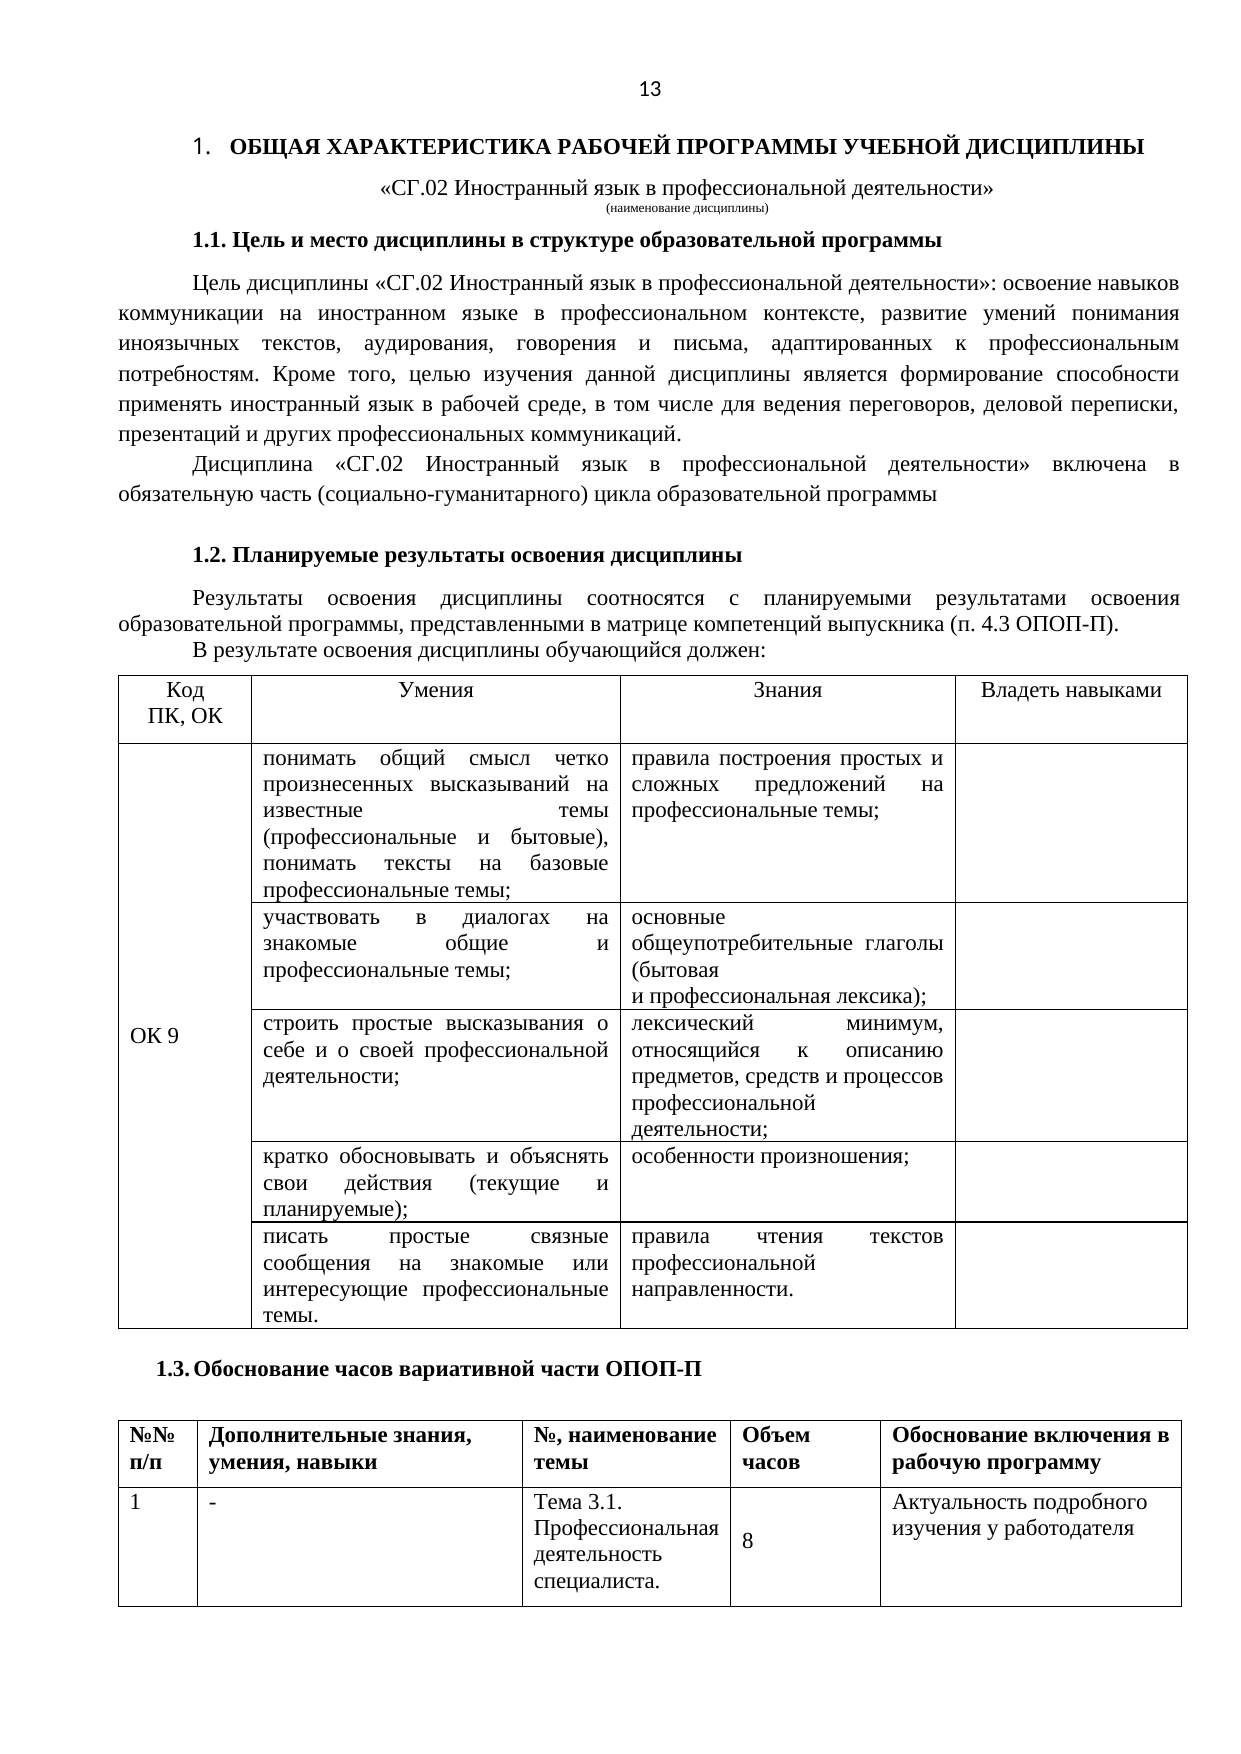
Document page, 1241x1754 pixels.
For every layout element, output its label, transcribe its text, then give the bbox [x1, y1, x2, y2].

text 1.2. Планируемые результаты освоения дисциплины [118, 541, 1181, 567]
table_header Обоснование включения в рабочую программу [881, 1421, 1181, 1487]
table_cell правила построения простых и сложных предложений на профессиональные темы; [621, 744, 955, 902]
list Обоснование часов вариативной части ОПОП-П [156, 1355, 1181, 1382]
table_cell кратко обосновывать и объяснять свои действия (текущие и планируемые); [252, 1142, 620, 1221]
text Результаты освоения дисциплины соотносятся с планируемыми результатами освоения образовательной программы, представленными в матрице компетенций выпускника (п. 4.3 ОПОП-П). [118, 584, 1181, 636]
table_cell понимать общий смысл четко произнесенных высказываний на известные темы (профессиональные и бытовые), понимать тексты на базовые профессиональные темы; [252, 744, 620, 902]
table_cell [956, 1010, 1187, 1141]
text Цель дисциплины «СГ.02 Иностранный язык в профессиональной деятельности»: освоение навыков коммуникации на иностранном языке в профессиональном контексте, развитие умений понимания иноязычных текстов, аудирования, говорения и письма, адаптированных к профессиональным потребностям. Кроме того, целью изучения данной дисциплины является формирование способности применять иностранный язык в рабочей среде, в том числе для ведения переговоров, деловой переписки, презентаций и других профессиональных коммуникаций. [118, 269, 1181, 446]
table_cell участвовать в диалогах на знакомые общие и профессиональные темы; [252, 903, 620, 1008]
text 1.1. Цель и место дисциплины в структуре образовательной программы [118, 226, 1181, 253]
text «СГ.02 Иностранный язык в профессиональной деятельности» [193, 174, 1181, 200]
table_cell [956, 744, 1187, 902]
table_cell - [198, 1488, 522, 1606]
table_header Код ПК, ОК [119, 676, 251, 743]
table_cell [956, 1142, 1187, 1221]
table_header Владеть навыками [956, 676, 1187, 743]
table_header №№ п/п [119, 1421, 197, 1487]
table_cell 1 [119, 1488, 197, 1606]
table_header Знания [621, 676, 955, 743]
text В результате освоения дисциплины обучающийся должен: [118, 636, 1181, 663]
table_cell особенности произношения; [621, 1142, 955, 1221]
table_cell ОК 9 [119, 744, 251, 1328]
table_cell [956, 903, 1187, 1008]
table_cell лексический минимум, относящийся к описанию предметов, средств и процессов профессиональной деятельности; [621, 1010, 955, 1141]
table_cell строить простые высказывания о себе и о своей профессиональной деятельности; [252, 1010, 620, 1141]
text Дисциплина «СГ.02 Иностранный язык в профессиональной деятельности» включена в обязательную часть (социально-гуманитарного) цикла образовательной программы [118, 450, 1181, 507]
table_cell правила чтения текстов профессиональной направленности. [621, 1223, 955, 1328]
table_cell 8 [731, 1488, 880, 1606]
table_cell основные общеупотребительные глаголы (бытовая и профессиональная лексика); [621, 903, 955, 1008]
table_header Умения [252, 676, 620, 743]
table_cell Актуальность подробного изучения у работодателя [881, 1488, 1181, 1606]
table_cell Тема 3.1. Профессиональная деятельность специалиста. [523, 1488, 730, 1606]
table_cell писать простые связные сообщения на знакомые или интересующие профессиональные темы. [252, 1223, 620, 1328]
table_header Объем часов [731, 1421, 880, 1487]
text (наименование дисциплины) [193, 200, 1181, 226]
table_header Дополнительные знания, умения, навыки [198, 1421, 522, 1487]
table_header №, наименование темы [523, 1421, 730, 1487]
table_cell [956, 1223, 1187, 1328]
list Общая характеристика РАБОЧЕЙ ПРОГРАММЫ УЧЕБНОЙ ДИСЦИПЛИНЫ [156, 130, 1181, 161]
